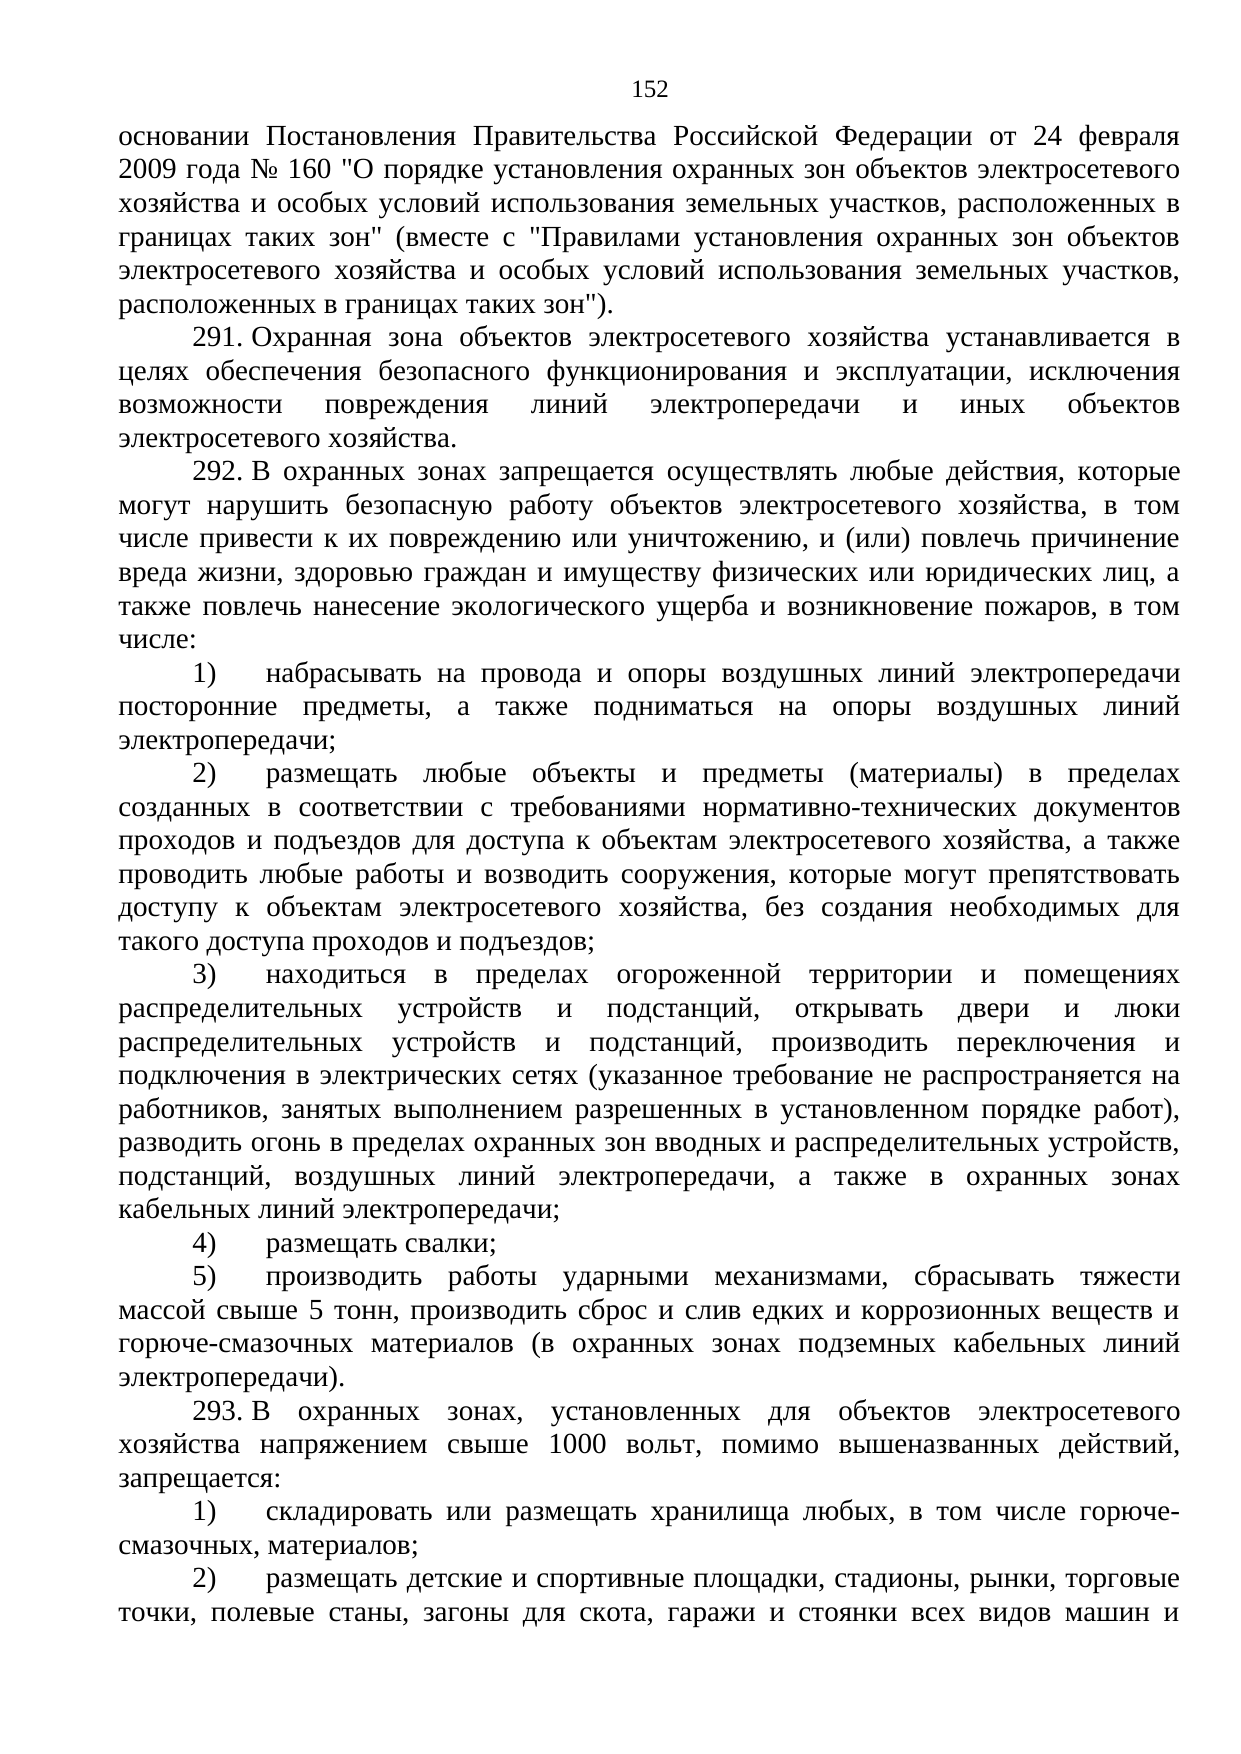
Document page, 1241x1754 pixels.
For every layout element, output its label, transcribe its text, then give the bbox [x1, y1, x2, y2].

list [118, 118, 1181, 319]
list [118, 1560, 1181, 1627]
list размещать свалки; [118, 1225, 1181, 1258]
list складировать или размещать хранилища любых, в том числе горюче-смазочных, материалов; [118, 1493, 1181, 1560]
list набрасывать на провода и опоры воздушных линий электропередачи посторонние предметы, а также подниматься на опоры воздушных линий электропередачи; [118, 655, 1181, 755]
list В охранных зонах, установленных для объектов электросетевого хозяйства напряжением свыше 1000 вольт, помимо вышеназванных действий, запрещается: [118, 1393, 1181, 1493]
list находиться в пределах огороженной территории и помещениях распределительных устройств и подстанций, открывать двери и люки распределительных устройств и подстанций, производить переключения и подключения в электрических сетях (указанное требование не распространяется на работников, занятых выполнением разрешенных в установленном порядке работ), разводить огонь в пределах охранных зон вводных и распределительных устройств, подстанций, воздушных линий электропередачи, а также в охранных зонах кабельных линий электропередачи; [118, 957, 1181, 1225]
list Охранная зона объектов электросетевого хозяйства устанавливается в целях обеспечения безопасного функционирования и эксплуатации, исключения возможности повреждения линий электропередачи и иных объектов электросетевого хозяйства. [118, 319, 1181, 453]
list производить работы ударными механизмами, сбрасывать тяжести массой свыше 5 тонн, производить сброс и слив едких и коррозионных веществ и горюче-смазочных материалов (в охранных зонах подземных кабельных линий электропередачи). [118, 1258, 1181, 1393]
list В охранных зонах запрещается осуществлять любые действия, которые могут нарушить безопасную работу объектов электросетевого хозяйства, в том числе привести к их повреждению или уничтожению, и (или) повлечь причинение вреда жизни, здоровью граждан и имуществу физических или юридических лиц, а также повлечь нанесение экологического ущерба и возникновение пожаров, в том числе: [118, 453, 1181, 655]
list размещать любые объекты и предметы (материалы) в пределах созданных в соответствии с требованиями нормативно-технических документов проходов и подъездов для доступа к объектам электросетевого хозяйства, а также проводить любые работы и возводить сооружения, которые могут препятствовать доступу к объектам электросетевого хозяйства, без создания необходимых для такого доступа проходов и подъездов; [118, 755, 1181, 957]
